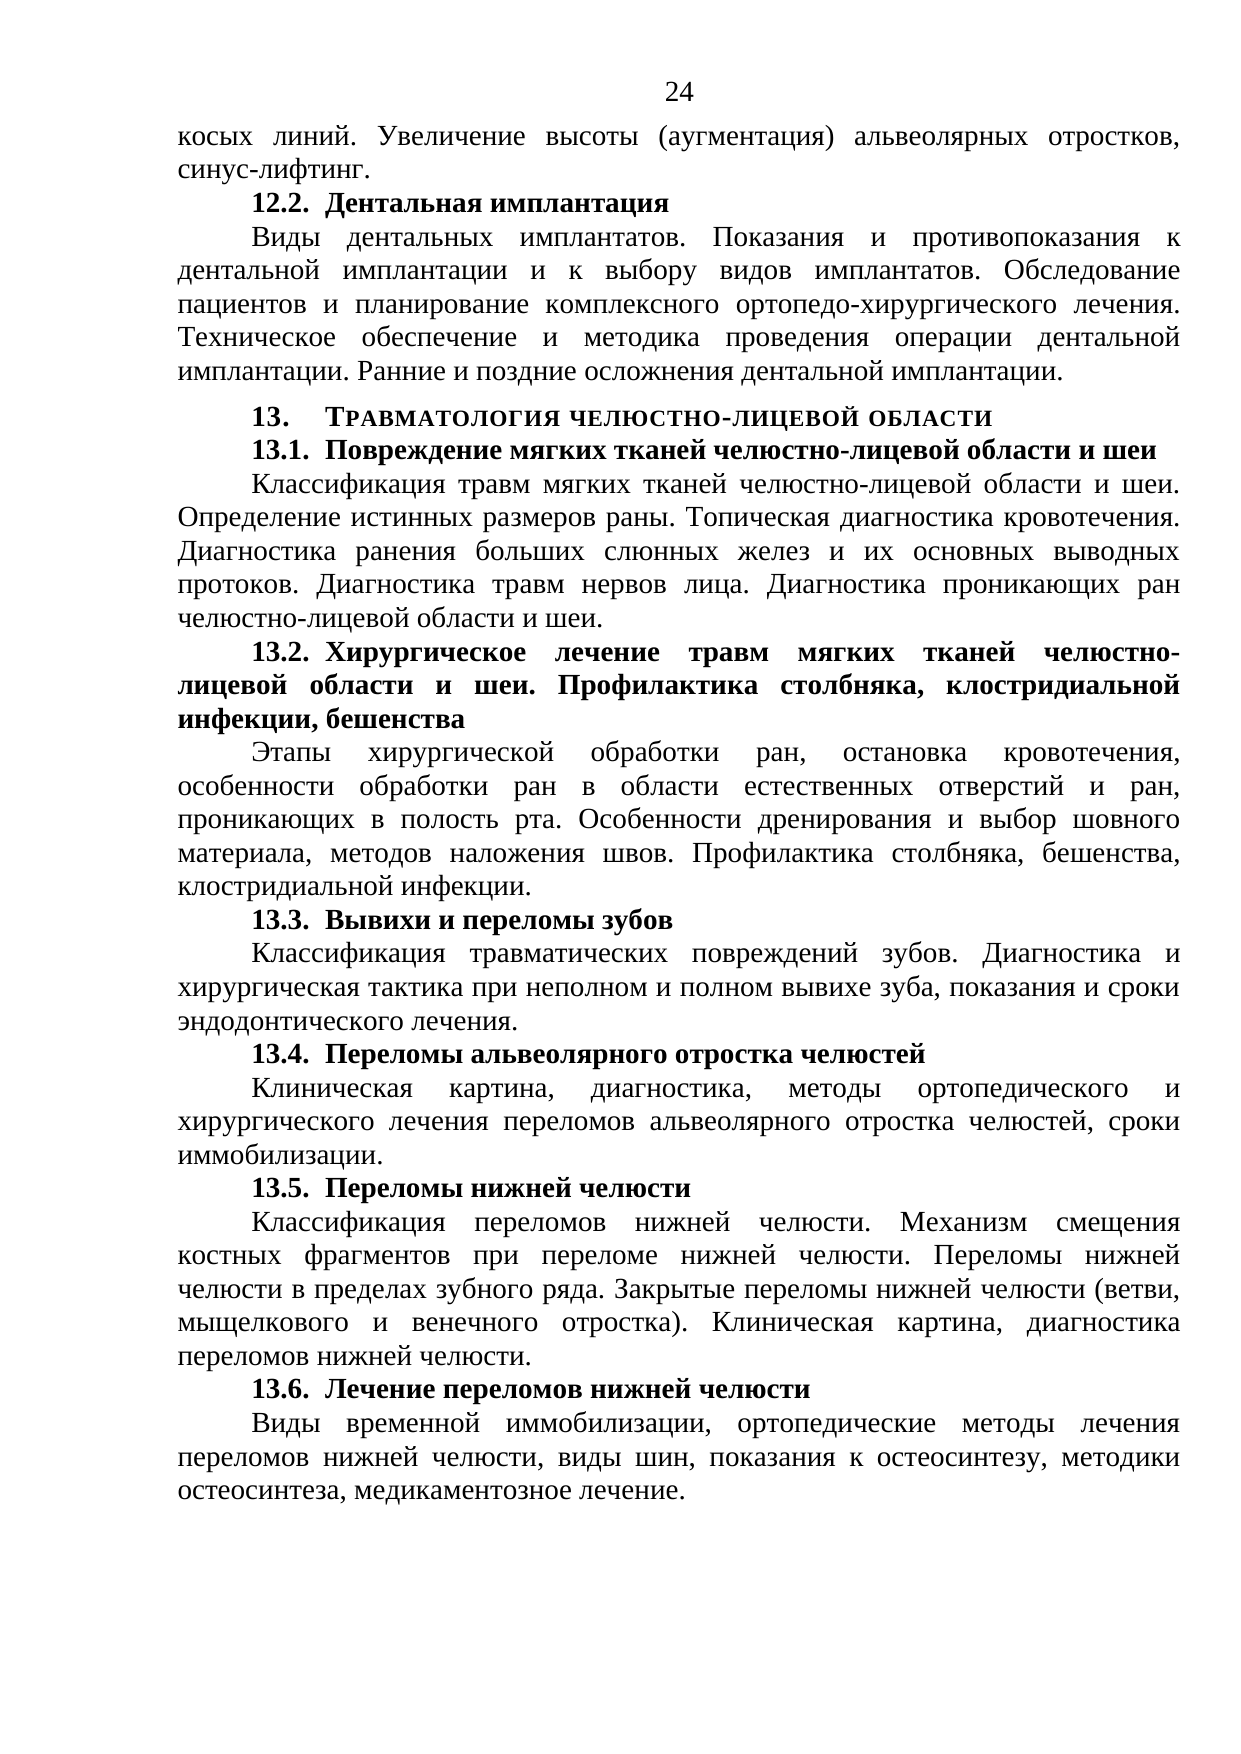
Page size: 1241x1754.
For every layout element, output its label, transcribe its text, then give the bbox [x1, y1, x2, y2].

text 13.2. Хирургическое лечение травм мягких тканей челюстно-лицевой области и шеи. Профилактика столбняка, клостридиальной инфекции, бешенства [177, 634, 1181, 734]
text Виды временной иммобилизации, ортопедические методы лечения переломов нижней челюсти, виды шин, показания к остеосинтезу, методики остеосинтеза, медикаментозное лечение. [177, 1405, 1181, 1506]
text Клиническая картина, диагностика, методы ортопедического и хирургического лечения переломов альвеолярного отростка челюстей, сроки иммобилизации. [177, 1070, 1181, 1170]
text 13.4. Переломы альвеолярного отростка челюстей [177, 1036, 1181, 1070]
text 12.2. Дентальная имплантация [177, 185, 1181, 219]
text 13.3. Вывихи и переломы зубов [177, 902, 1181, 936]
text Этапы хирургической обработки ран, остановка кровотечения, особенности обработки ран в области естественных отверстий и ран, проникающих в полость рта. Особенности дренирования и выбор шовного материала, методов наложения швов. Профилактика столбняка, бешенства, клостридиальной инфекции. [177, 734, 1181, 902]
text 13.5. Переломы нижней челюсти [177, 1170, 1181, 1204]
text 13.6. Лечение переломов нижней челюсти [177, 1372, 1181, 1405]
text Виды дентальных имплантатов. Показания и противопоказания к дентальной имплантации и к выбору видов имплантатов. Обследование пациентов и планирование комплексного ортопедо-хирургического лечения. Техническое обеспечение и методика проведения операции дентальной имплантации. Ранние и поздние осложнения дентальной имплантации. [177, 219, 1181, 386]
text Классификация травматических повреждений зубов. Диагностика и хирургическая тактика при неполном и полном вывихе зуба, показания и сроки эндодонтического лечения. [177, 936, 1181, 1036]
text 13.1. Повреждение мягких тканей челюстно-лицевой области и шеи [177, 432, 1181, 466]
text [177, 118, 1181, 185]
text Классификация травм мягких тканей челюстно-лицевой области и шеи. Определение истинных размеров раны. Топическая диагностика кровотечения. Диагностика ранения больших слюнных желез и их основных выводных протоков. Диагностика травм нервов лица. Диагностика проникающих ран челюстно-лицевой области и шеи. [177, 466, 1181, 634]
text 13. Травматология челюстно-лицевой области [177, 399, 1181, 432]
text Классификация переломов нижней челюсти. Механизм смещения костных фрагментов при переломе нижней челюсти. Переломы нижней челюсти в пределах зубного ряда. Закрытые переломы нижней челюсти (ветви, мыщелкового и венечного отростка). Клиническая картина, диагностика переломов нижней челюсти. [177, 1204, 1181, 1372]
